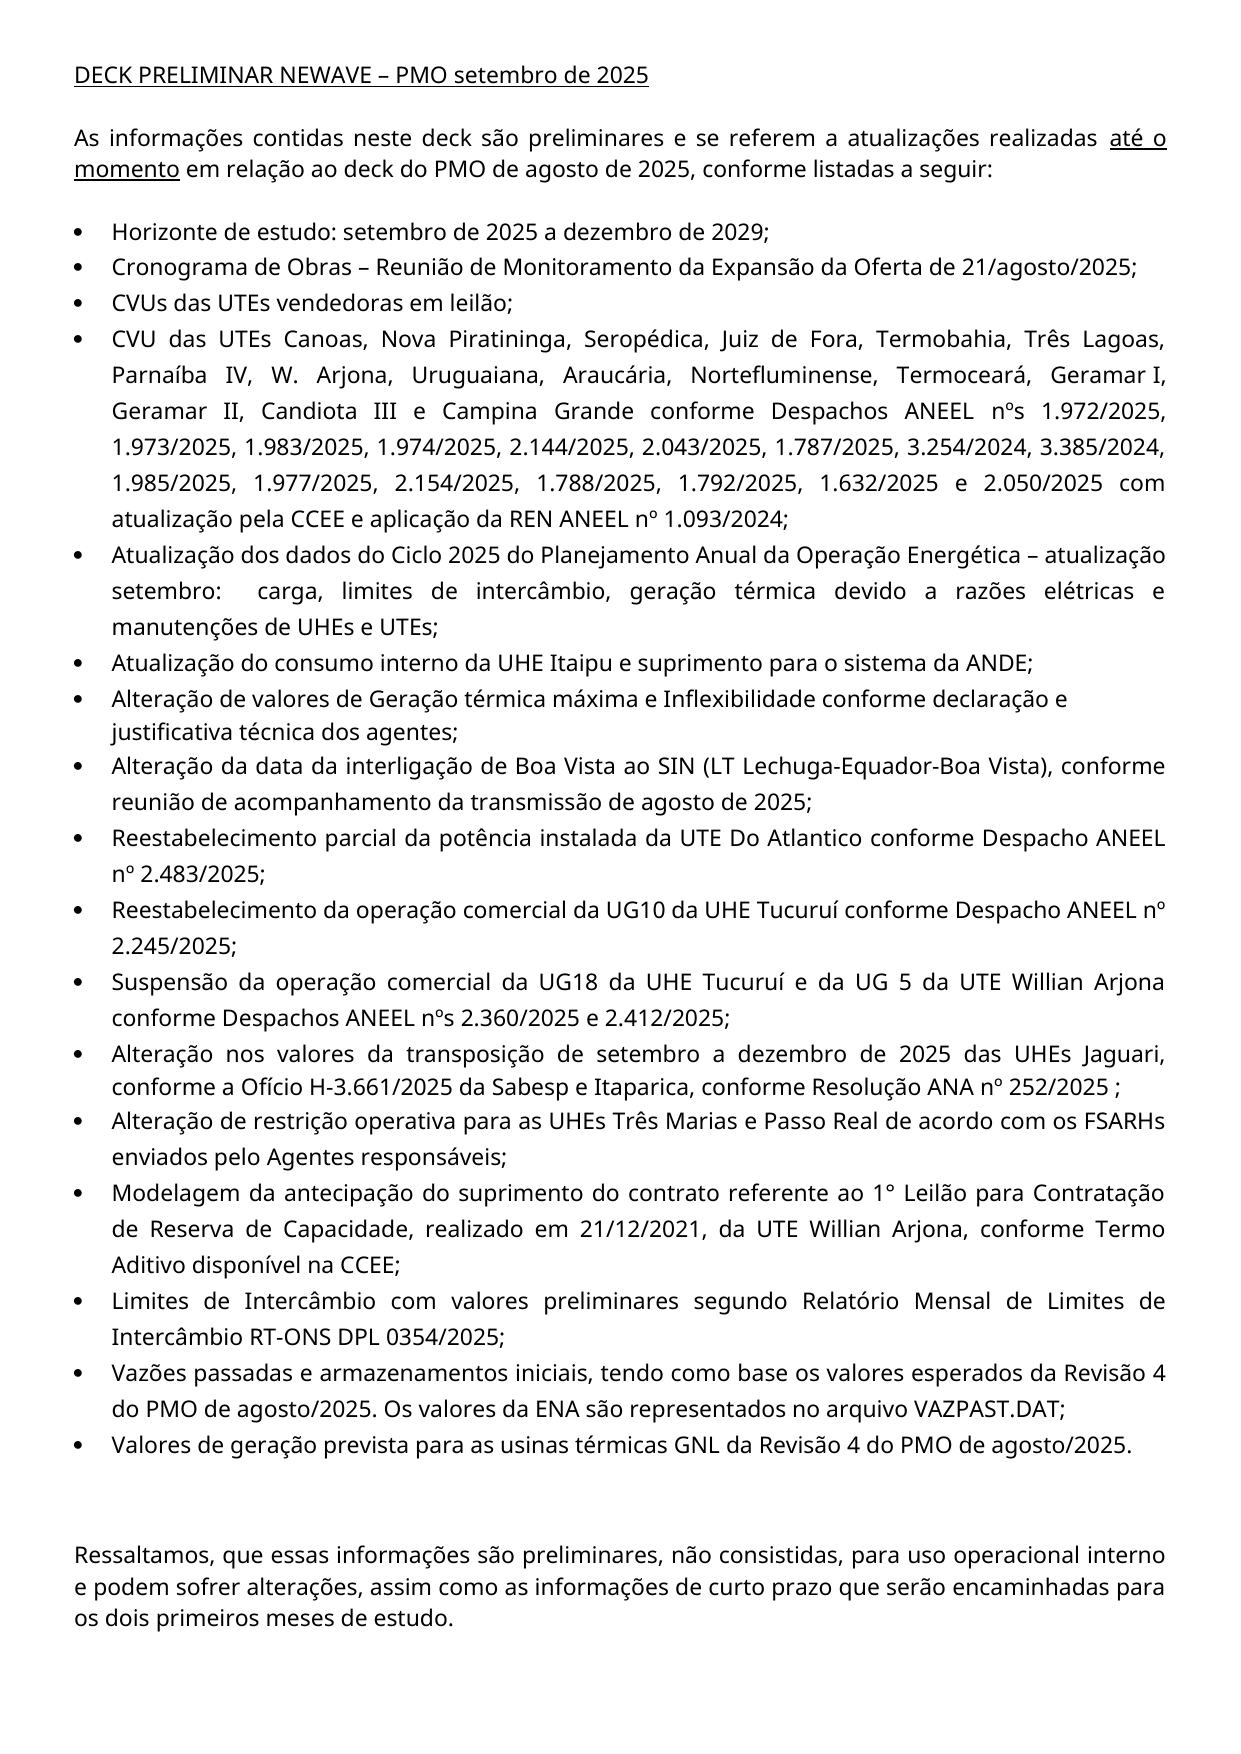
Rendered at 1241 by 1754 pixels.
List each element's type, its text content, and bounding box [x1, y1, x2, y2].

list Limites de Intercâmbio com valores preliminares segundo Relatório Mensal de Limites de Intercâmbio RT-ONS DPL 0354/2025; [74, 1285, 1167, 1352]
list Alteração de restrição operativa para as UHEs Três Marias e Passo Real de acordo com os FSARHs enviados pelo Agentes responsáveis; [74, 1105, 1167, 1172]
text Ressaltamos, que essas informações são preliminares, não consistidas, para uso operacional interno e podem sofrer alterações, assim como as informações de curto prazo que serão encaminhadas para os dois primeiros meses de estudo. [74, 1539, 1167, 1633]
list Atualização dos dados do Ciclo 2025 do Planejamento Anual da Operação Energética – atualização setembro: carga, limites de intercâmbio, geração térmica devido a razões elétricas e manutenções de UHEs e UTEs; [74, 539, 1167, 642]
list Atualização do consumo interno da UHE Itaipu e suprimento para o sistema da ANDE; [74, 647, 1167, 678]
text As informações contidas neste deck são preliminares e se referem a atualizações realizadas até o momento em relação ao deck do PMO de agosto de 2025, conforme listadas a seguir: [74, 122, 1167, 184]
list Vazões passadas e armazenamentos iniciais, tendo como base os valores esperados da Revisão 4 do PMO de agosto/2025. Os valores da ENA são representados no arquivo VAZPAST.DAT; [74, 1357, 1167, 1424]
list CVU das UTEs Canoas, Nova Piratininga, Seropédica, Juiz de Fora, Termobahia, Três Lagoas, Parnaíba IV, W. Arjona, Uruguaiana, Araucária, Nortefluminense, Termoceará, Geramar I, Geramar II, Candiota III e Campina Grande conforme Despachos ANEEL nºs 1.972/2025, 1.973/2025, 1.983/2025, 1.974/2025, 2.144/2025, 2.043/2025, 1.787/2025, 3.254/2024, 3.385/2024, 1.985/2025, 1.977/2025, 2.154/2025, 1.788/2025, 1.792/2025, 1.632/2025 e 2.050/2025 com atualização pela CCEE e aplicação da REN ANEEL nº 1.093/2024; [74, 323, 1167, 534]
list CVUs das UTEs vendedoras em leilão; [74, 287, 1167, 318]
list Cronograma de Obras – Reunião de Monitoramento da Expansão da Oferta de 21/agosto/2025; [74, 251, 1167, 283]
list Reestabelecimento parcial da potência instalada da UTE Do Atlantico conforme Despacho ANEEL nº 2.483/2025; [74, 822, 1167, 889]
list Alteração da data da interligação de Boa Vista ao SIN (LT Lechuga-Equador-Boa Vista), conforme reunião de acompanhamento da transmissão de agosto de 2025; [74, 750, 1167, 817]
list Horizonte de estudo: setembro de 2025 a dezembro de 2029; [74, 215, 1167, 247]
list Alteração nos valores da transposição de setembro a dezembro de 2025 das UHEs Jaguari, conforme a Ofício H-3.661/2025 da Sabesp e Itaparica, conforme Resolução ANA nº 252/2025 ; [74, 1038, 1167, 1103]
list Valores de geração prevista para as usinas térmicas GNL da Revisão 4 do PMO de agosto/2025. [74, 1428, 1167, 1460]
list Reestabelecimento da operação comercial da UG10 da UHE Tucuruí conforme Despacho ANEEL nº 2.245/2025; [74, 894, 1167, 961]
list Suspensão da operação comercial da UG18 da UHE Tucuruí e da UG 5 da UTE Willian Arjona conforme Despachos ANEEL nºs 2.360/2025 e 2.412/2025; [74, 966, 1167, 1033]
list Alteração de valores de Geração térmica máxima e Inflexibilidade conforme declaração e justificativa técnica dos agentes; [74, 683, 1167, 748]
text DECK PRELIMINAR NEWAVE – PMO setembro de 2025 [74, 59, 1167, 90]
list Modelagem da antecipação do suprimento do contrato referente ao 1° Leilão para Contratação de Reserva de Capacidade, realizado em 21/12/2021, da UTE Willian Arjona, conforme Termo Aditivo disponível na CCEE; [74, 1177, 1167, 1280]
